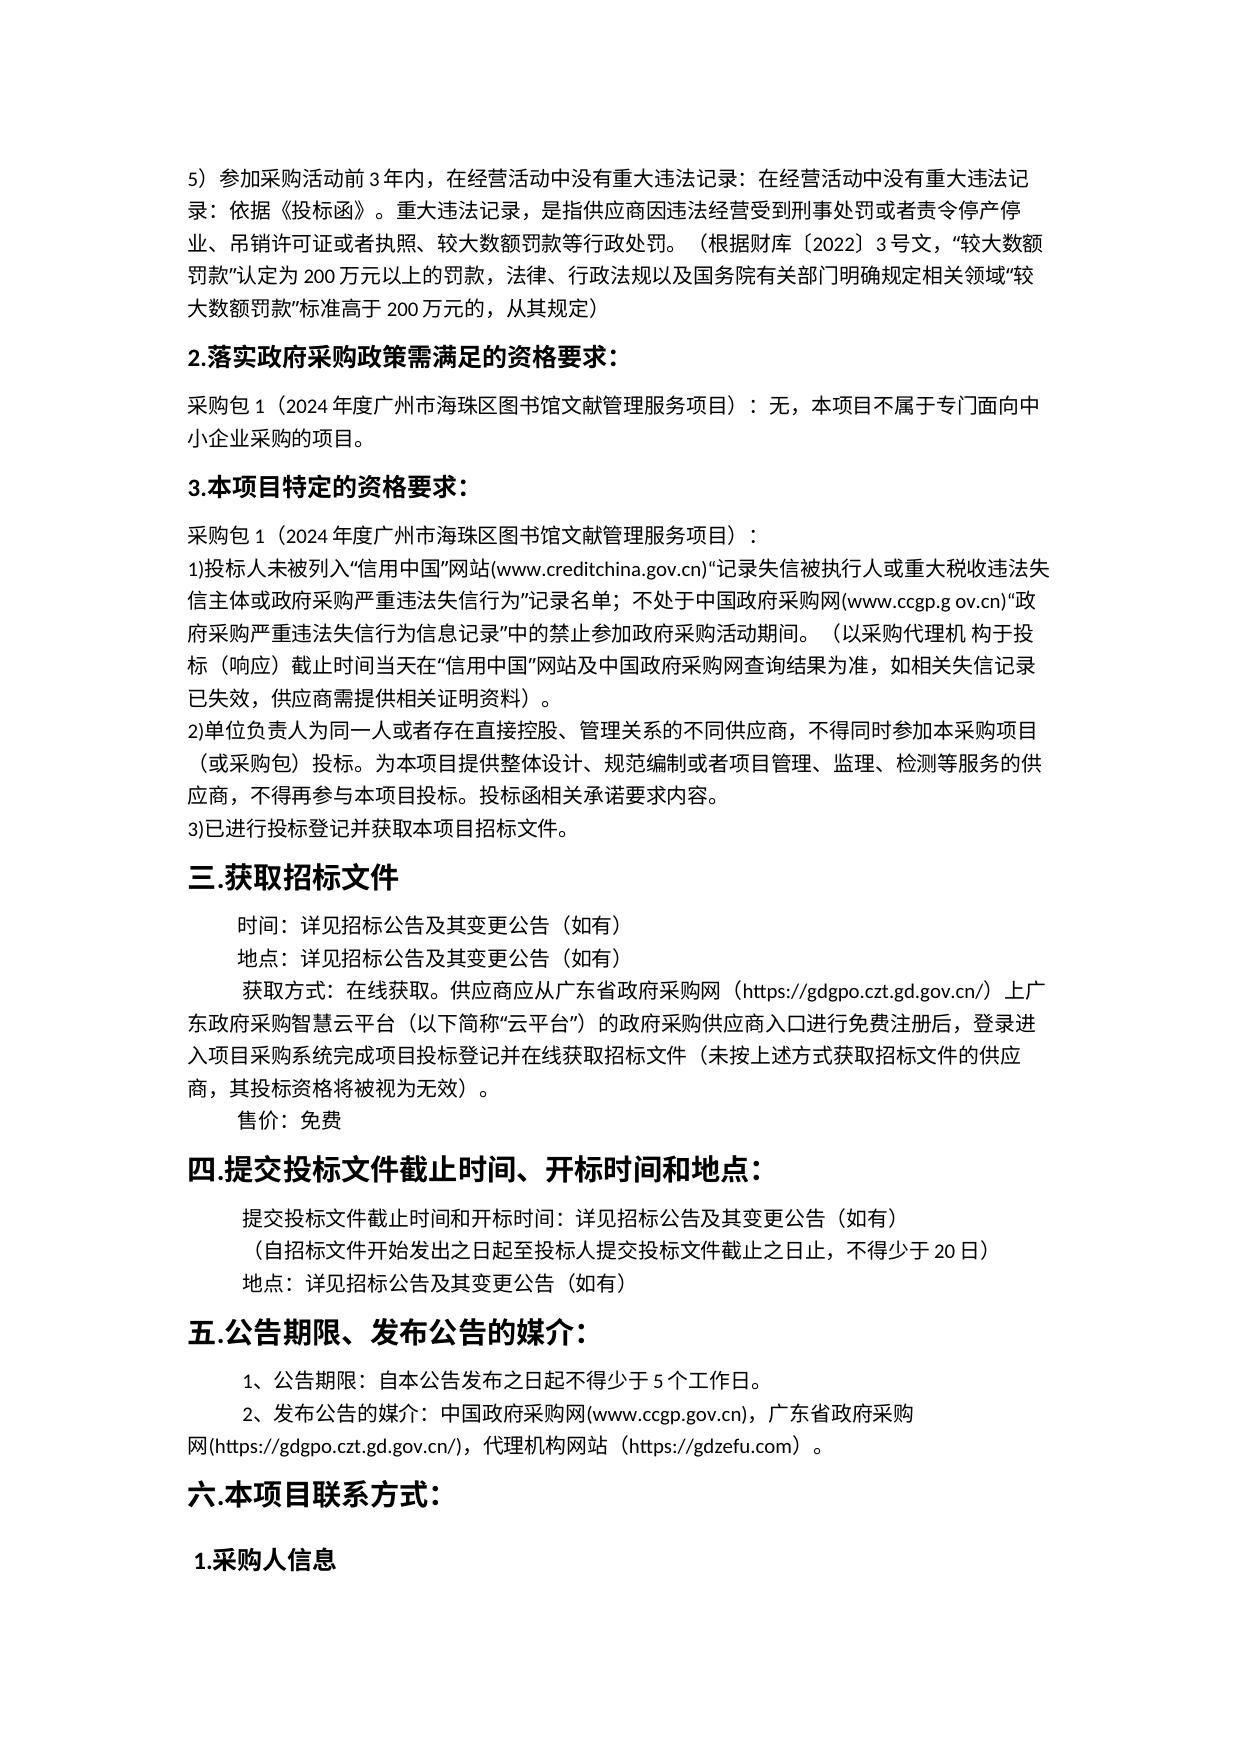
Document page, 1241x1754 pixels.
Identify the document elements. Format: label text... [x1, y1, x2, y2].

text 2、发布公告的媒介：中国政府采购网(www.ccgp.gov.cn)，广东省政府采购网(https://gdgpo.czt.gd.gov.cn/)，代理机构网站（https://gdzefu.com）。 [187, 1397, 1053, 1462]
text 3)已进行投标登记并获取本项目招标文件。 [187, 812, 1053, 844]
text 四.提交投标文件截止时间、开标时间和地点： [187, 1137, 1053, 1202]
text 1)投标人未被列入“信用中国”网站(www.creditchina.gov.cn)“记录失信被执行人或重大税收违法失信主体或政府采购严重违法失信行为”记录名单；不处于中国政府采购网(www.ccgp.g ov.cn)“政府采购严重违法失信行为信息记录”中的禁止参加政府采购活动期间。（以采购代理机 构于投标（响应）截止时间当天在“信用中国”网站及中国政府采购网查询结果为准，如相关失信记录已失效，供应商需提供相关证明资料）。 [187, 552, 1053, 714]
text 获取方式：在线获取。供应商应从广东省政府采购网（https://gdgpo.czt.gd.gov.cn/）上广东政府采购智慧云平台（以下简称“云平台”）的政府采购供应商入口进行免费注册后，登录进入项目采购系统完成项目投标登记并在线获取招标文件（未按上述方式获取招标文件的供应商，其投标资格将被视为无效）。 [187, 974, 1053, 1104]
text 五.公告期限、发布公告的媒介： [187, 1299, 1053, 1364]
text 三.获取招标文件 [187, 844, 1053, 909]
text 1.采购人信息 [187, 1527, 1053, 1592]
text 提交投标文件截止时间和开标时间：详见招标公告及其变更公告（如有） [187, 1202, 1053, 1234]
text 时间：详见招标公告及其变更公告（如有） [187, 909, 1053, 942]
text 售价：免费 [187, 1104, 1053, 1137]
text 2.落实政府采购政策需满足的资格要求： [187, 324, 1053, 389]
text 采购包1（2024年度广州市海珠区图书馆文献管理服务项目）：无，本项目不属于专门面向中小企业采购的项目。 [187, 389, 1053, 454]
text 3.本项目特定的资格要求： [187, 454, 1053, 519]
text （自招标文件开始发出之日起至投标人提交投标文件截止之日止，不得少于20日） [187, 1234, 1053, 1267]
text 地点：详见招标公告及其变更公告（如有） [187, 942, 1053, 974]
text 2)单位负责人为同一人或者存在直接控股、管理关系的不同供应商，不得同时参加本采购项目（或采购包）投标。为本项目提供整体设计、规范编制或者项目管理、监理、检测等服务的供应商，不得再参与本项目投标。投标函相关承诺要求内容。 [187, 714, 1053, 812]
text 5）参加采购活动前3年内，在经营活动中没有重大违法记录：在经营活动中没有重大违法记录：依据《投标函》。重大违法记录，是指供应商因违法经营受到刑事处罚或者责令停产停业、吊销许可证或者执照、较大数额罚款等行政处罚。（根据财库〔2022〕3号文，“较大数额罚款”认定为200万元以上的罚款，法律、行政法规以及国务院有关部门明确规定相关领域“较大数额罚款”标准高于200万元的，从其规定） [187, 162, 1053, 324]
text 六.本项目联系方式： [187, 1462, 1053, 1527]
text 1、公告期限：自本公告发布之日起不得少于5个工作日。 [187, 1364, 1053, 1397]
text 地点：详见招标公告及其变更公告（如有） [187, 1267, 1053, 1299]
text 采购包1（2024年度广州市海珠区图书馆文献管理服务项目）： [187, 519, 1053, 552]
